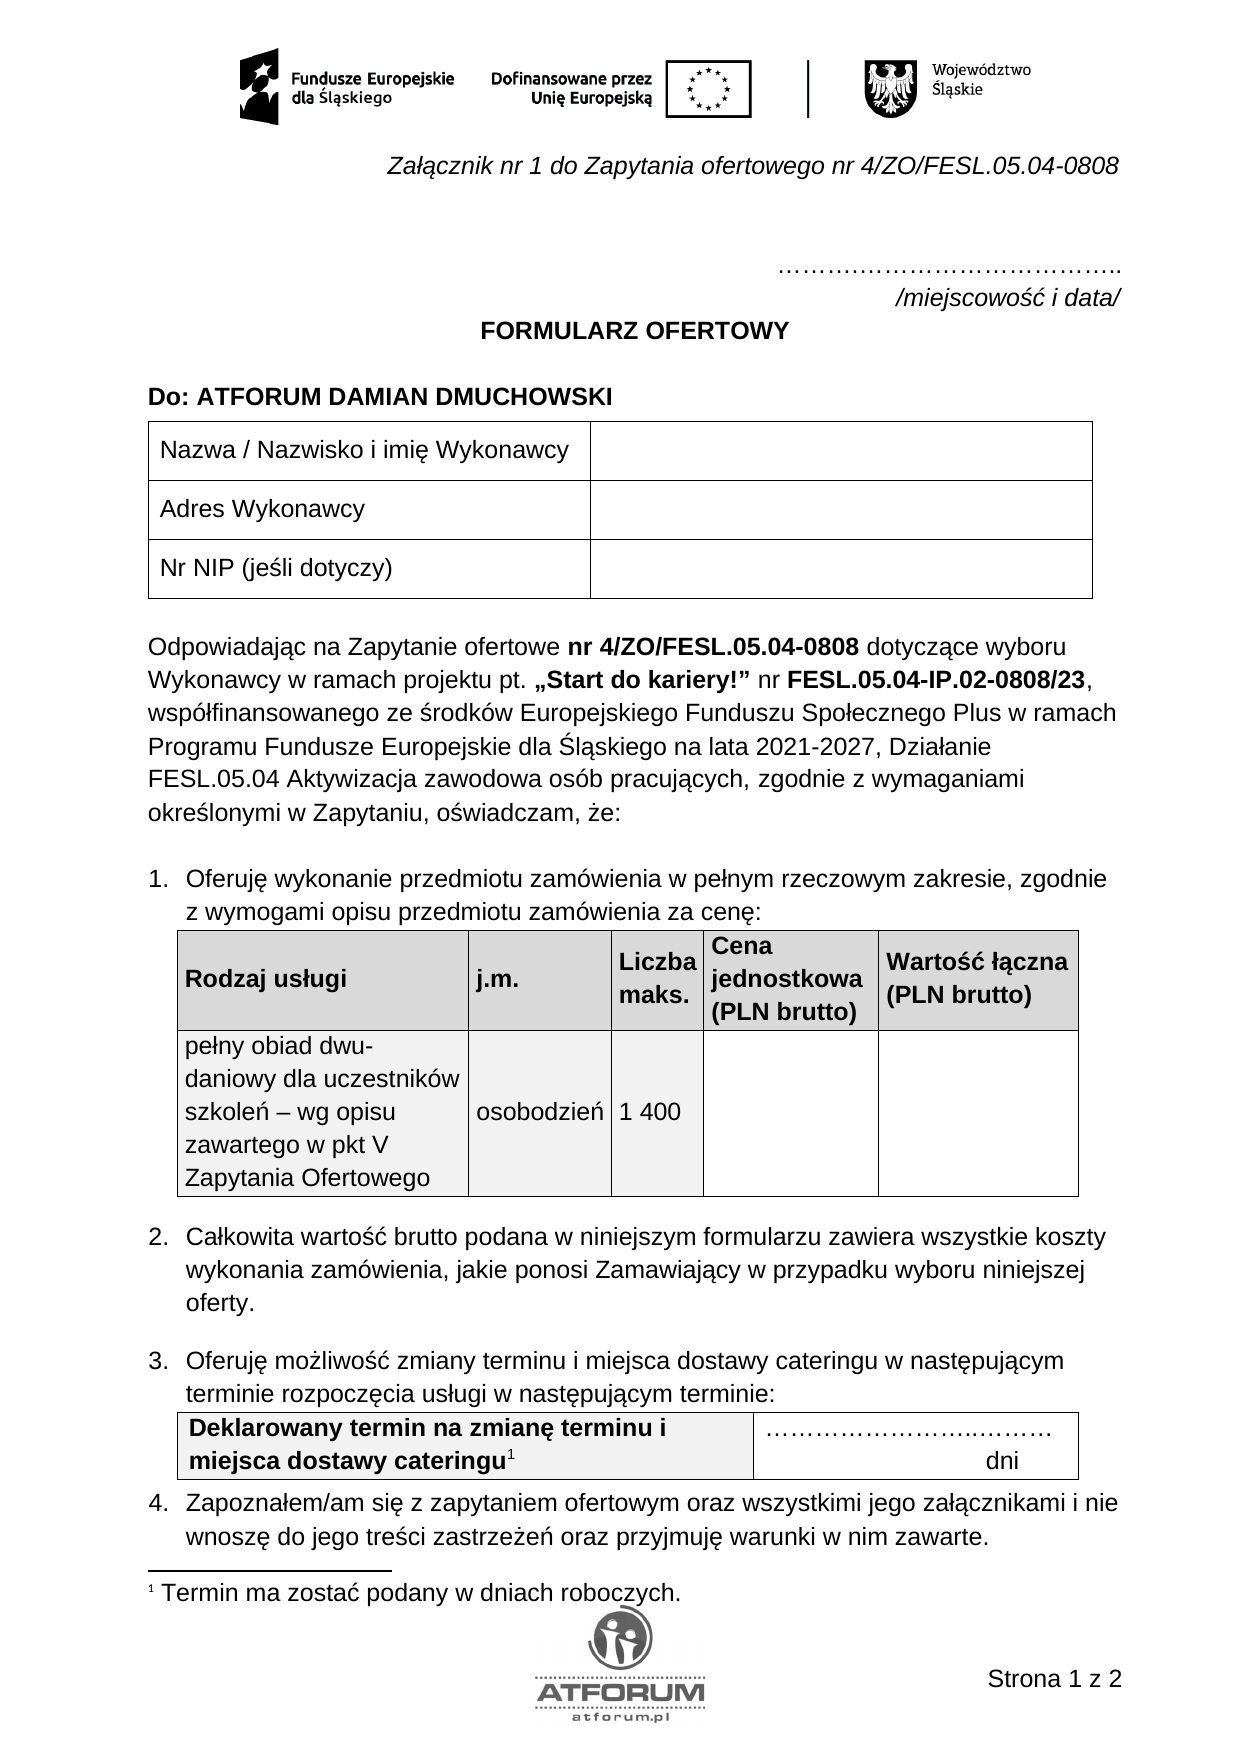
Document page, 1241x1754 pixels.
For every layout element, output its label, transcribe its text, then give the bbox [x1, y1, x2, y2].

picture [535, 1605, 705, 1723]
table_cell pełny obiad dwu-daniowy dla uczestników szkoleń – wg opisu zawartego w pkt V Zapytania Ofertowego [178, 1031, 468, 1196]
table_header Nazwa / Nazwisko i imię Wykonawcy [149, 422, 590, 480]
text /miejscowość i data/ [148, 283, 1122, 312]
text FORMULARZ OFERTOWY [148, 316, 1122, 344]
table_header j.m. [469, 931, 611, 1030]
table_cell 1 400 [612, 1031, 703, 1196]
list Oferuję możliwość zmiany terminu i miejsca dostawy cateringu w następującym terminie rozpoczęcia usługi w następującym terminie: [148, 1346, 1122, 1408]
text Załącznik nr 1 do Zapytania ofertowego nr 4/ZO/FESL.05.04-0808 [148, 151, 1122, 179]
text Odpowiadając na Zapytanie ofertowe nr 4/ZO/FESL.05.04-0808 dotyczące wyboru Wykonawcy w ramach projektu pt. „Start do kariery!” nr FESL.05.04-IP.02-0808/23, współfinansowanego ze środków Europejskiego Funduszu Społecznego Plus w ramach Programu Fundusze Europejskie dla Śląskiego na lata 2021-2027, Działanie FESL.05.04 Aktywizacja zawodowa osób pracujących, zgodnie z wymaganiami określonymi w Zapytaniu, oświadczam, że: [148, 632, 1122, 826]
table_cell [704, 1031, 878, 1196]
table_cell [591, 481, 1092, 539]
table_header ……………………..……… dni [754, 1413, 1078, 1479]
table_header Deklarowany termin na zmianę terminu i miejsca dostawy cateringu [178, 1413, 753, 1479]
list Całkowita wartość brutto podana w niniejszym formularzu zawiera wszystkie koszty wykonania zamówienia, jakie ponosi Zamawiający w przypadku wyboru niniejszej oferty. [148, 1222, 1122, 1317]
table_header Wartość łączna (PLN brutto) [879, 931, 1078, 1030]
table_cell [879, 1031, 1078, 1196]
picture [221, 29, 1049, 144]
text Do: ATFORUM DAMIAN DMUCHOWSKI [148, 382, 1122, 411]
table_cell Adres Wykonawcy [149, 481, 590, 539]
list Zapoznałem/am się z zapytaniem ofertowym oraz wszystkimi jego załącznikami i nie wnoszę do jego treści zastrzeżeń oraz przyjmuję warunki w nim zawarte. [148, 1488, 1122, 1550]
table_cell [591, 540, 1092, 598]
table_header Liczba maks. [612, 931, 703, 1030]
text ……….………………………….. [148, 250, 1122, 278]
table_header Cena jednostkowa (PLN brutto) [704, 931, 878, 1030]
table_header Rodzaj usługi [178, 931, 468, 1030]
list Oferuję wykonanie przedmiotu zamówienia w pełnym rzeczowym zakresie, zgodnie z wymogami opisu przedmiotu zamówienia za cenę: [148, 863, 1122, 925]
table_cell Nr NIP (jeśli dotyczy) [149, 540, 590, 598]
table_cell osobodzień [469, 1031, 611, 1196]
table_header [591, 422, 1092, 480]
